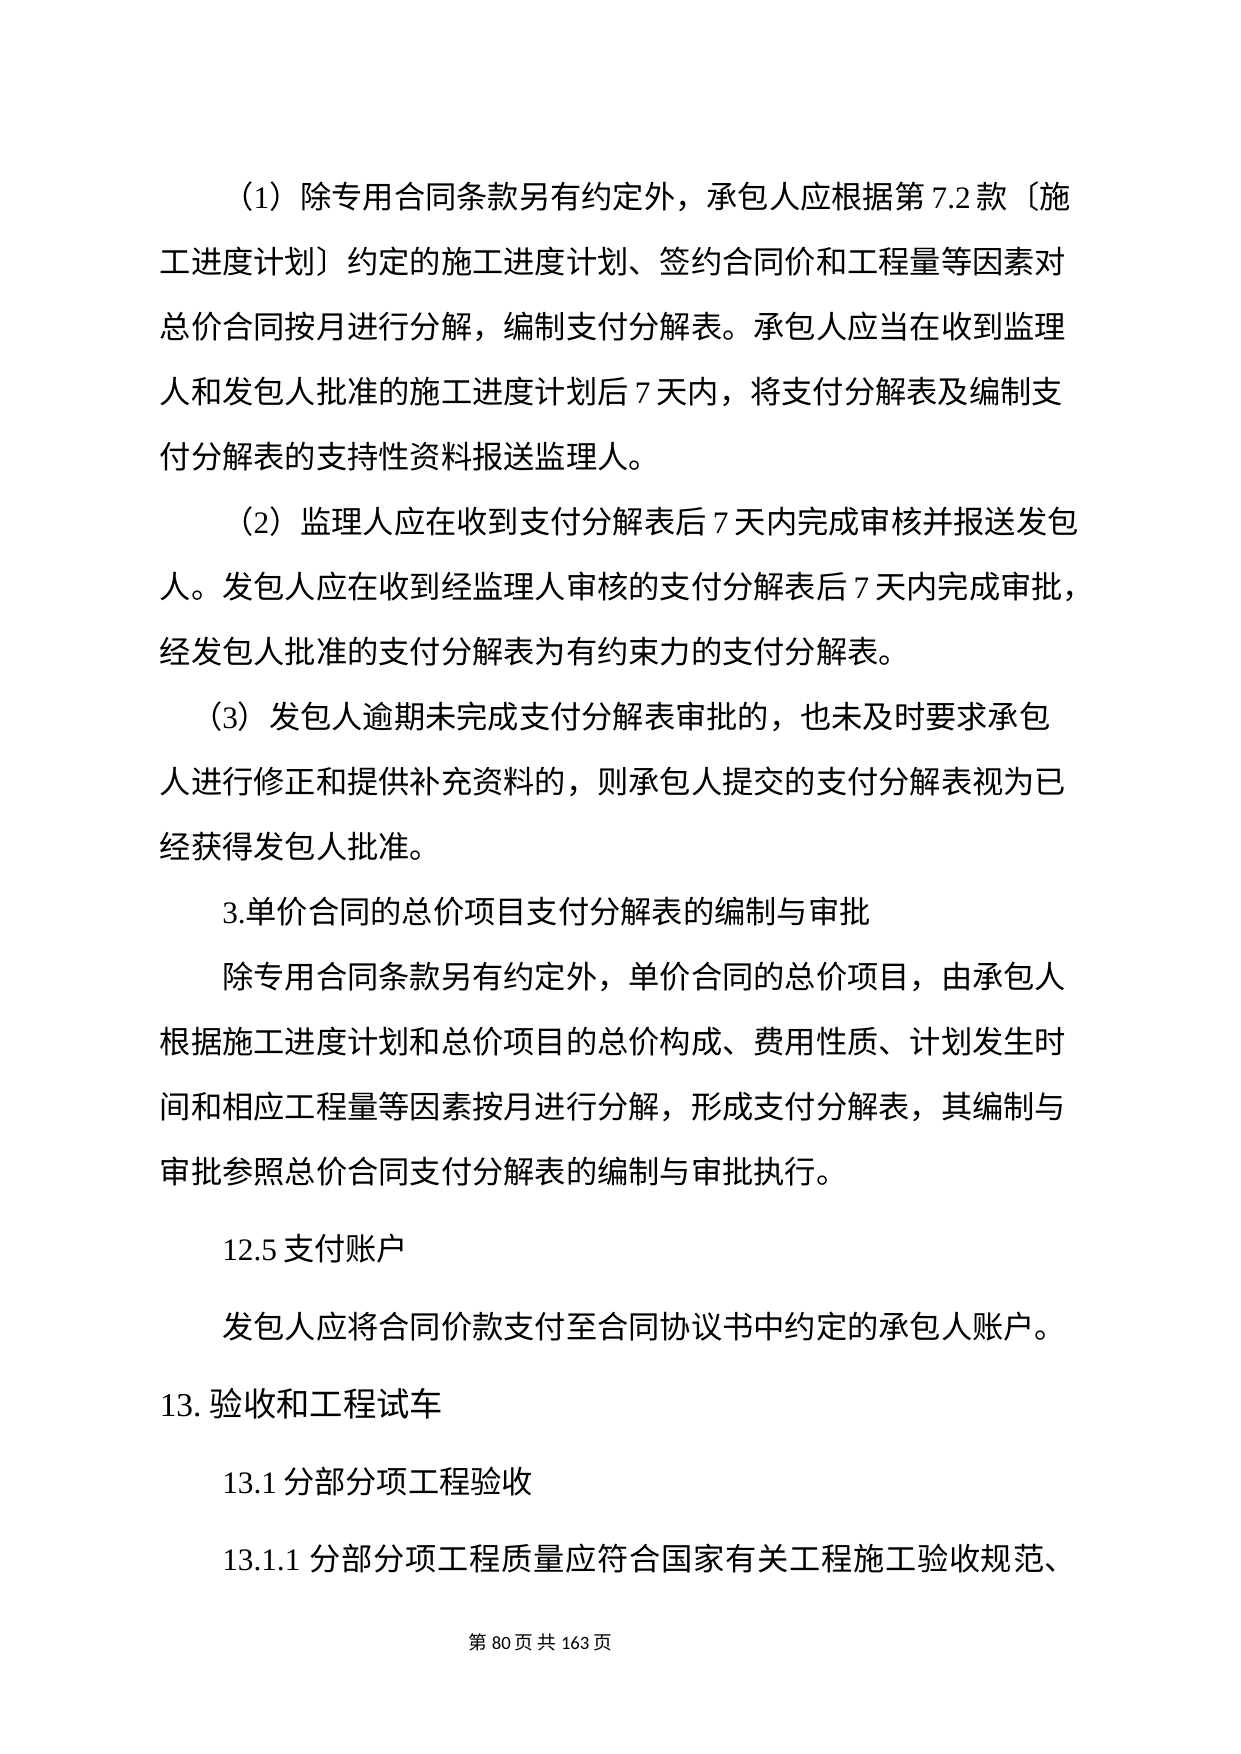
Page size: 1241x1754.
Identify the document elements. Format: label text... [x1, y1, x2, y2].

text （1）除专用合同条款另有约定外，承包人应根据第7.2款〔施工进度计划〕约定的施工进度计划、签约合同价和工程量等因素对总价合同按月进行分解，编制支付分解表。承包人应当在收到监理人和发包人批准的施工进度计划后7天内，将支付分解表及编制支付分解表的支持性资料报送监理人。 [159, 162, 1078, 487]
text （3）发包人逾期未完成支付分解表审批的，也未及时要求承包人进行修正和提供补充资料的，则承包人提交的支付分解表视为已经获得发包人批准。 [159, 682, 1078, 877]
text （2）监理人应在收到支付分解表后7天内完成审核并报送发包人。发包人应在收到经监理人审核的支付分解表后7天内完成审批，经发包人批准的支付分解表为有约束力的支付分解表。 [159, 487, 1078, 682]
text 13.1分部分项工程验收 [159, 1447, 1078, 1512]
text 12.5支付账户 [159, 1214, 1078, 1279]
text 3.单价合同的总价项目支付分解表的编制与审批 [159, 877, 1078, 942]
text 13. 验收和工程试车 [159, 1369, 1078, 1434]
text 除专用合同条款另有约定外，单价合同的总价项目，由承包人根据施工进度计划和总价项目的总价构成、费用性质、计划发生时间和相应工程量等因素按月进行分解，形成支付分解表，其编制与审批参照总价合同支付分解表的编制与审批执行。 [159, 942, 1078, 1202]
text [159, 1524, 1078, 1589]
text 发包人应将合同价款支付至合同协议书中约定的承包人账户。 [159, 1292, 1078, 1357]
